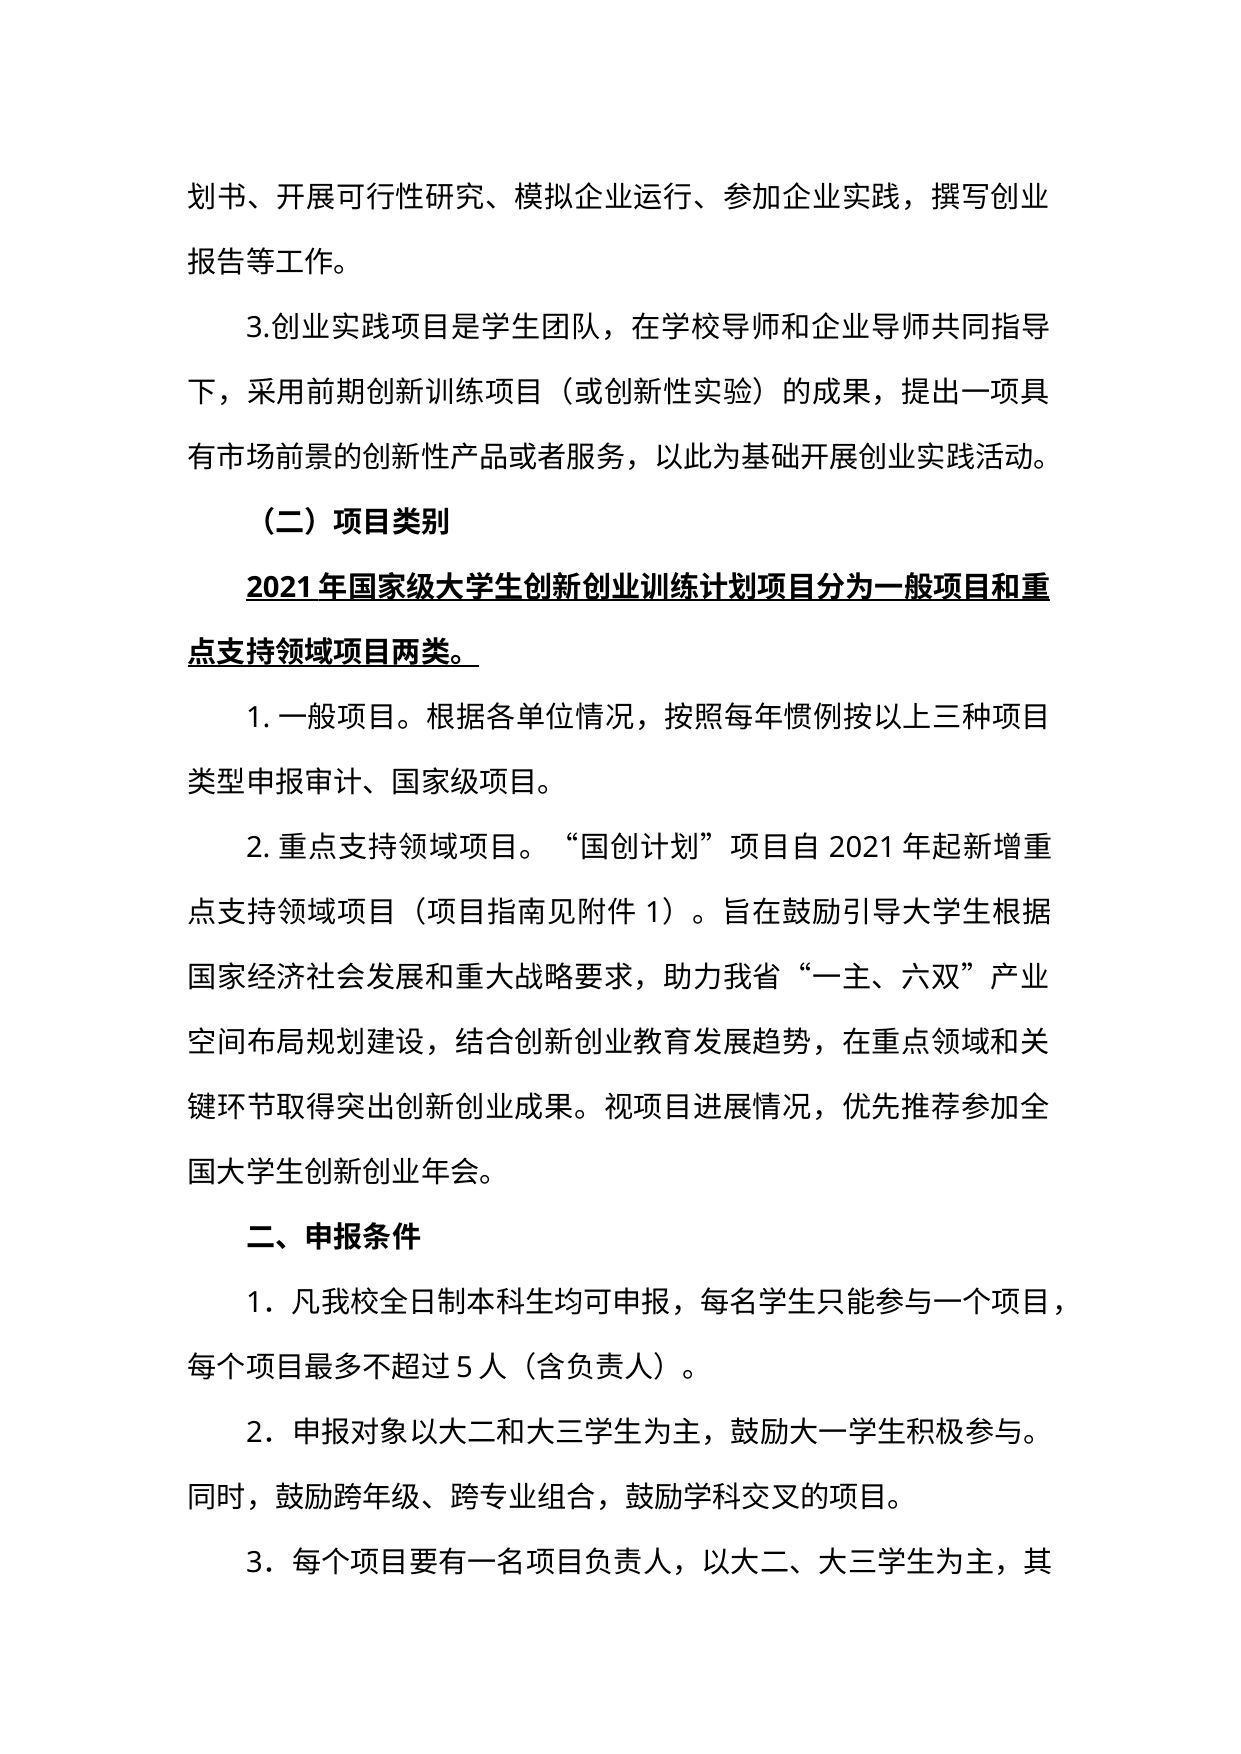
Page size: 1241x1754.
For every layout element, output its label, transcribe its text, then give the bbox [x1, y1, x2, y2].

text 2021年国家级大学生创新创业训练计划项目分为一般项目和重点支持领域项目两类。 [187, 552, 1053, 682]
text 二、申报条件 [187, 1202, 1053, 1267]
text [187, 162, 1053, 292]
text 3.创业实践项目是学生团队，在学校导师和企业导师共同指导下，采用前期创新训练项目（或创新性实验）的成果，提出一项具有市场前景的创新性产品或者服务，以此为基础开展创业实践活动。 [187, 292, 1053, 487]
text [187, 1527, 1053, 1592]
list 一般项目。根据各单位情况，按照每年惯例按以上三种项目类型申报审计、国家级项目。 [187, 682, 1053, 812]
text （二）项目类别 [187, 487, 1053, 552]
text 2．申报对象以大二和大三学生为主，鼓励大一学生积极参与。同时，鼓励跨年级、跨专业组合，鼓励学科交叉的项目。 [187, 1397, 1053, 1527]
list 重点支持领域项目。“国创计划”项目自2021年起新增重点支持领域项目（项目指南见附件1）。旨在鼓励引导大学生根据国家经济社会发展和重大战略要求，助力我省“一主、六双”产业空间布局规划建设，结合创新创业教育发展趋势，在重点领域和关键环节取得突出创新创业成果。视项目进展情况，优先推荐参加全国大学生创新创业年会。 [187, 812, 1053, 1202]
text 1．凡我校全日制本科生均可申报，每名学生只能参与一个项目，每个项目最多不超过5人（含负责人）。 [187, 1267, 1053, 1397]
